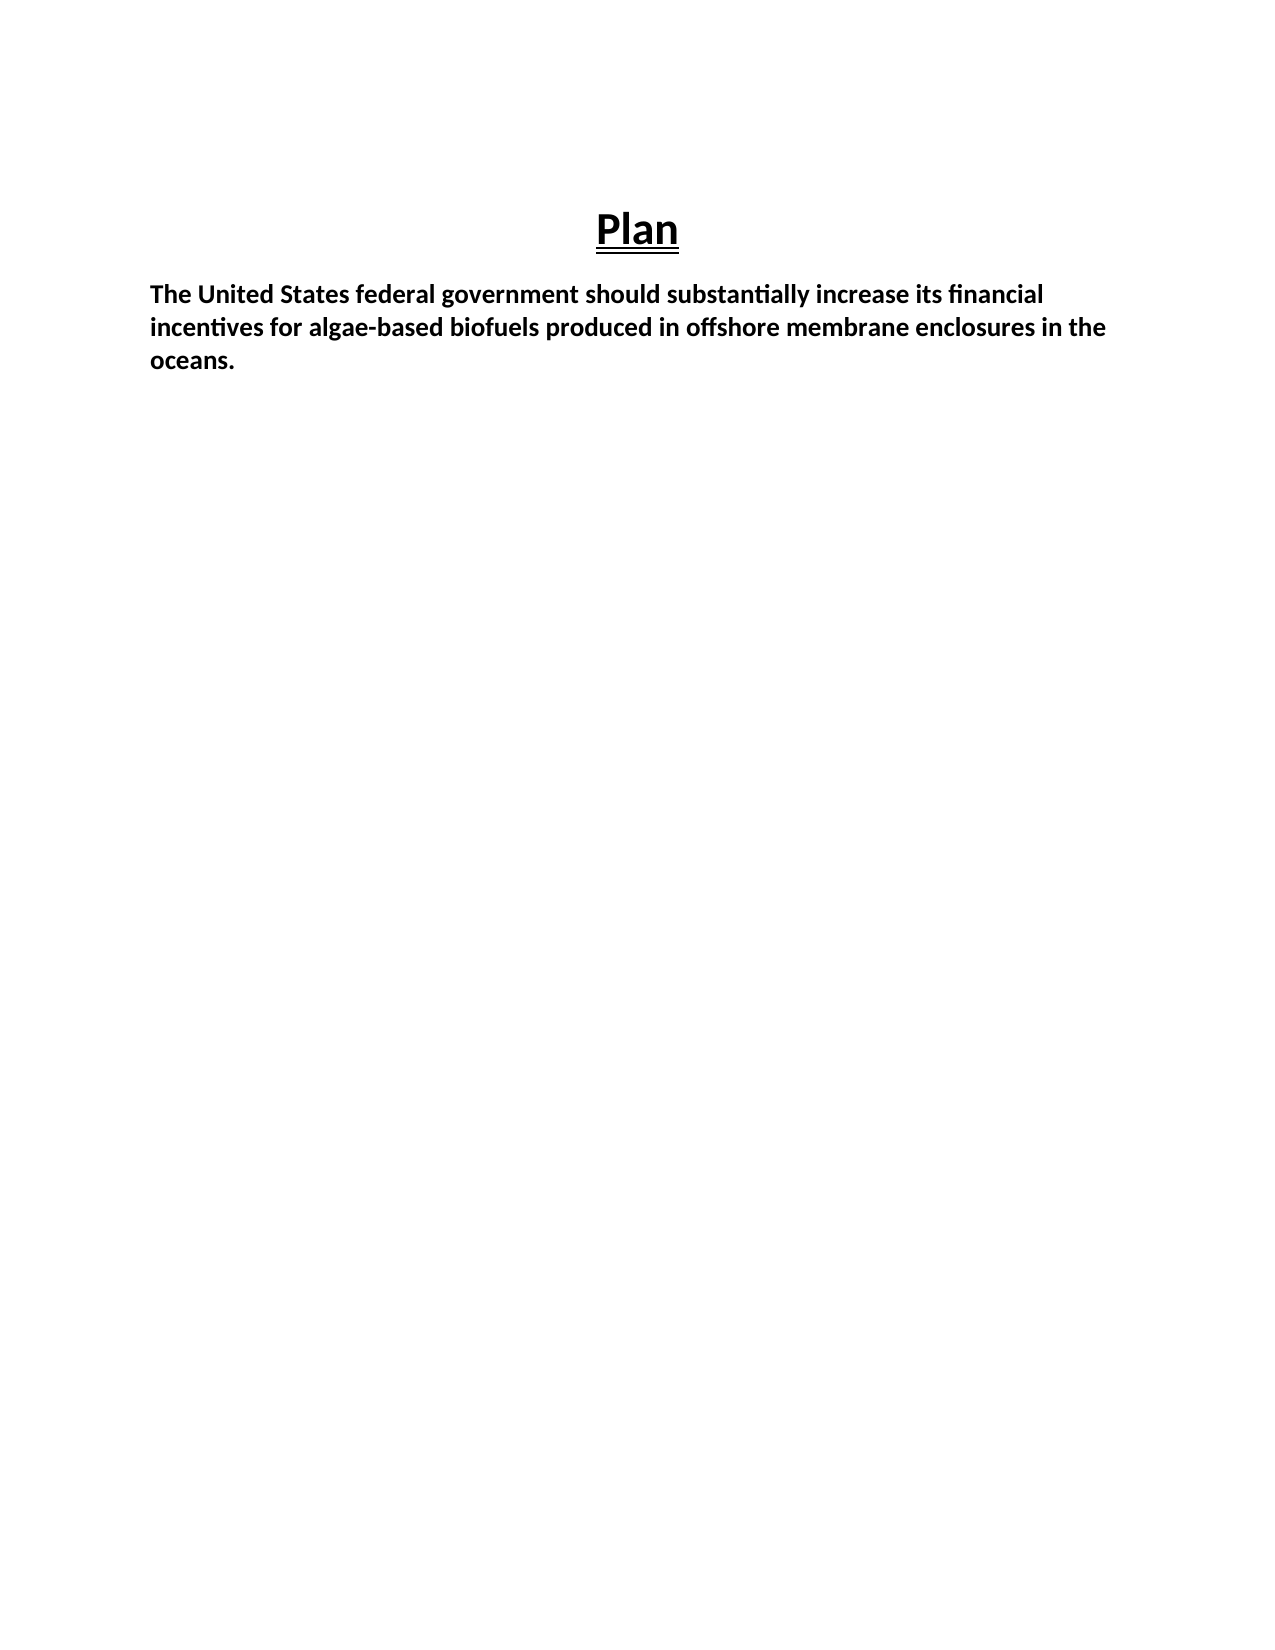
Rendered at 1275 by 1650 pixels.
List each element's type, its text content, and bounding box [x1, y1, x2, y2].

subtitle The United States federal government should substantially increase its financial incentives for algae-based biofuels produced in offshore membrane enclosures in the oceans. [150, 277, 1125, 376]
subtitle Plan [150, 200, 1125, 256]
